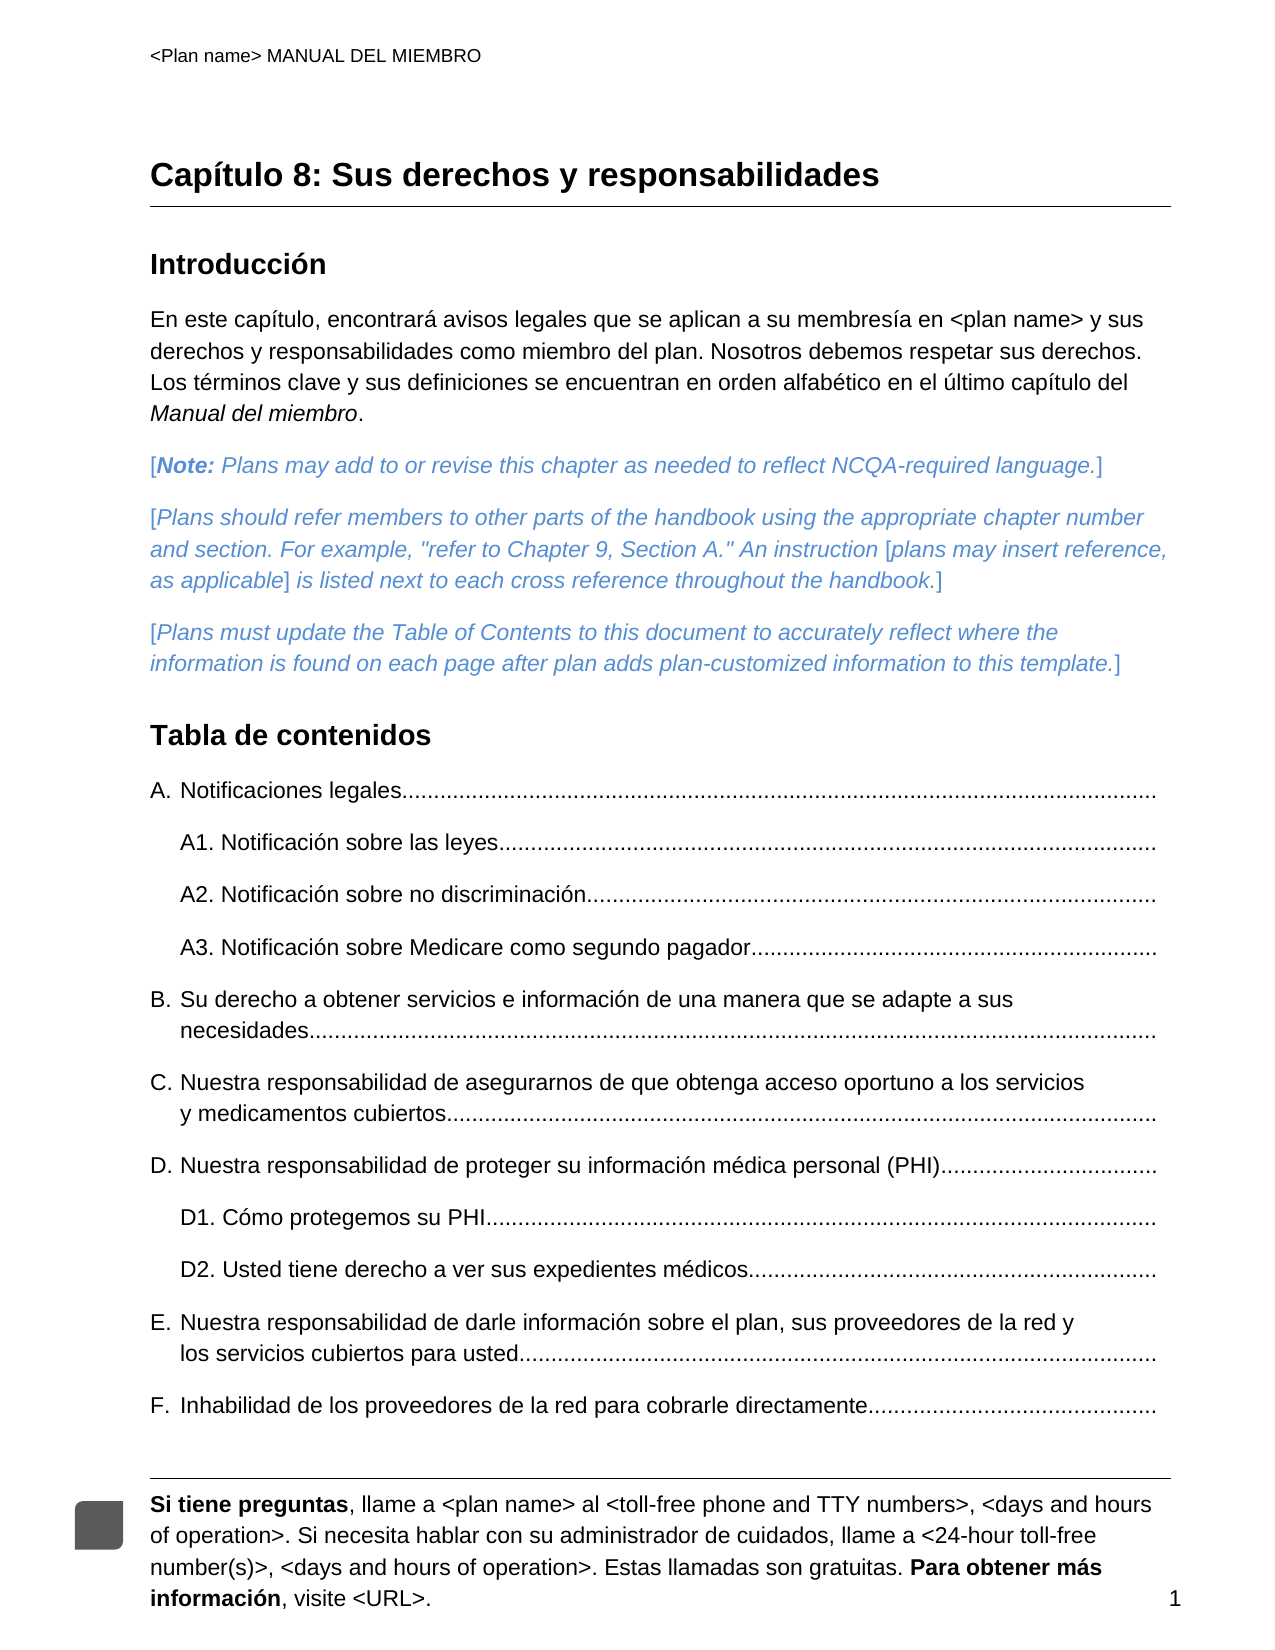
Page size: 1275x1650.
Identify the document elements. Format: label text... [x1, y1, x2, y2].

text D. Nuestra responsabilidad de proteger su información médica personal (PHI) 6 [150, 1149, 1096, 1180]
text A. Notificaciones legales 3 [150, 774, 1096, 805]
text Introducción [150, 244, 1171, 282]
text A3. Notificación sobre Medicare como segundo pagador 3 [180, 930, 1096, 961]
text [Note: Plans may add to or revise this chapter as needed to reflect NCQA-required language.] [150, 449, 1171, 480]
text B. Su derecho a obtener servicios e información de una manera que se adapte a sus necesidades 3 [150, 982, 1096, 1044]
text En este capítulo, encontrará avisos legales que se aplican a su membresía en <plan name> y sus derechos y responsabilidades como miembro del plan. Nosotros debemos respetar sus derechos. Los términos clave y sus definiciones se encuentran en orden alfabético en el último capítulo del Manual del miembro. [150, 303, 1171, 428]
text D2. Usted tiene derecho a ver sus expedientes médicos 7 [180, 1253, 1096, 1284]
text E. Nuestra responsabilidad de darle información sobre el plan, sus proveedores de la red y los servicios cubiertos para usted 7 [150, 1305, 1096, 1367]
subtitle Capítulo 8: Sus derechos y responsabilidades [150, 156, 1171, 206]
text D1. Cómo protegemos su PHI 6 [180, 1201, 1096, 1232]
text Tabla de contenidos [150, 715, 1171, 753]
text [Plans must update the Table of Contents to this document to accurately reflect where the information is found on each page after plan adds plan-customized information to this template.] [150, 615, 1171, 678]
text [Plans should refer members to other parts of the handbook using the appropriate chapter number and section. For example, "refer to Chapter 9, Section A." An instruction [plans may insert reference, as applicable] is listed next to each cross reference throughout the handbook.] [150, 501, 1171, 594]
text F. Inhabilidad de los proveedores de la red para cobrarle directamente 8 [150, 1388, 1096, 1419]
text C. Nuestra responsabilidad de asegurarnos de que obtenga acceso oportuno a los servicios y medicamentos cubiertos 4 [150, 1065, 1096, 1128]
text A2. Notificación sobre no discriminación 3 [180, 878, 1096, 909]
text A1. Notificación sobre las leyes 3 [180, 826, 1096, 857]
